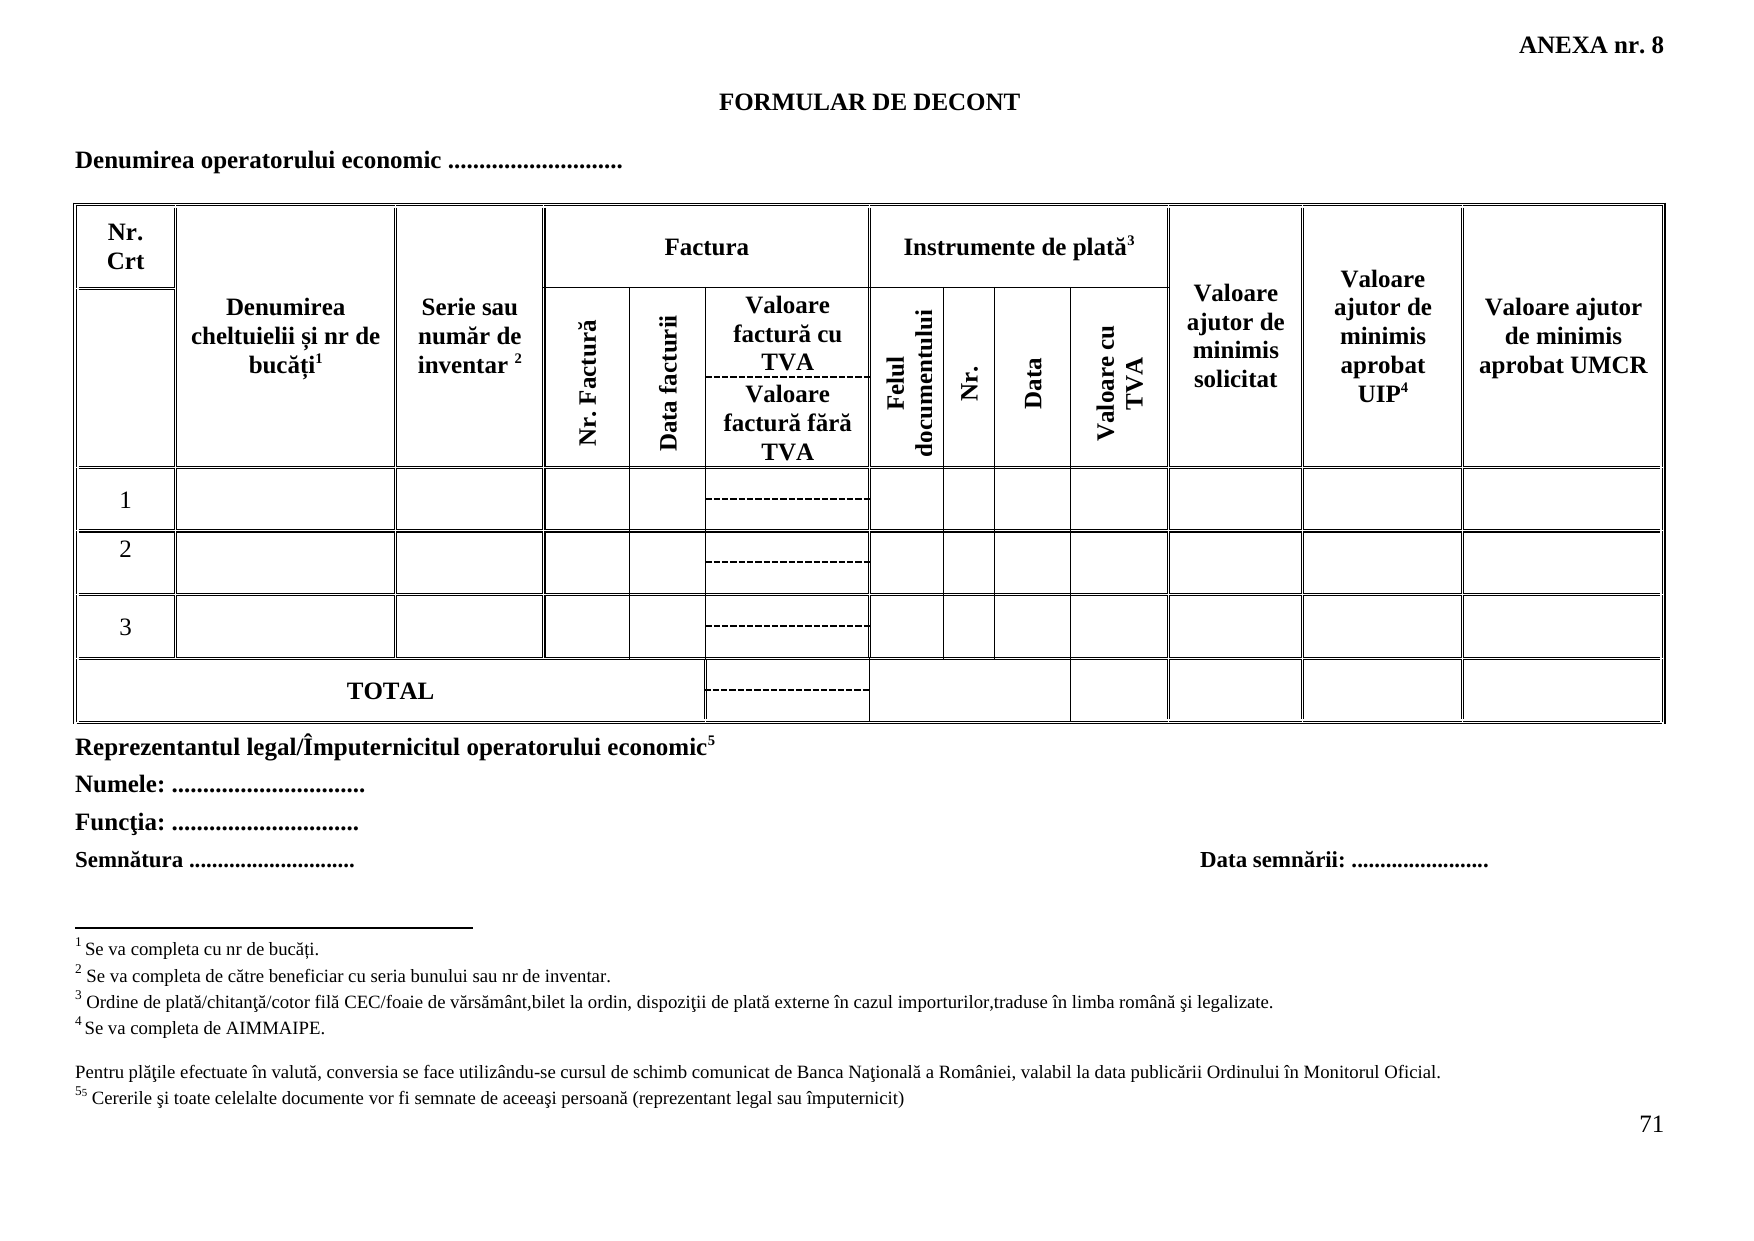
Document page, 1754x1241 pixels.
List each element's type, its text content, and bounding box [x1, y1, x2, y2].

table_cell Nr. Factură [546, 288, 629, 466]
table_cell [995, 469, 1070, 529]
subtitle ANEXA nr. 8 [75, 30, 1664, 59]
table_cell [1304, 469, 1461, 529]
table_cell [1168, 657, 1303, 721]
table_cell Valoare factură cu TVA [706, 288, 868, 376]
table_cell 2 [75, 529, 176, 593]
table_cell [944, 596, 994, 657]
table_cell [706, 625, 868, 657]
table_cell [177, 533, 394, 593]
table_header Factura [544, 206, 869, 287]
table_header Serie sau număr de inventar [395, 204, 544, 466]
table_cell [630, 533, 705, 593]
table_cell [546, 533, 629, 593]
table_cell [1170, 533, 1301, 593]
table_cell 1 [77, 466, 174, 529]
table_cell Valoare cu TVA [1071, 288, 1167, 466]
table_cell [397, 469, 542, 529]
table_cell [706, 469, 868, 497]
table_header Valoare ajutor de minimis aprobat UIP [1303, 204, 1463, 466]
text Numele: ............................... [75, 767, 1664, 799]
table_cell Data [995, 288, 1070, 466]
table_cell [1170, 596, 1301, 657]
table_cell [397, 596, 542, 657]
table_cell [1071, 596, 1167, 657]
table_cell [706, 561, 868, 593]
table_cell [706, 689, 869, 721]
table_cell [1463, 593, 1664, 657]
table_header Valoare ajutor de minimis solicitat [1168, 204, 1303, 466]
table_cell Nr. [944, 288, 994, 466]
table_cell TOTAL [77, 657, 706, 721]
table_cell [1463, 657, 1662, 721]
table_cell [177, 596, 394, 657]
table_cell Felul documentului [871, 288, 943, 466]
table_header Valoare ajutor de minimis aprobat UMCR [1463, 206, 1662, 466]
table_cell [1071, 660, 1168, 721]
table_cell [995, 533, 1070, 593]
table_cell [1071, 533, 1167, 593]
table_cell [630, 469, 705, 529]
table_cell Valoare factură fără TVA [706, 376, 868, 466]
table_cell [871, 596, 943, 657]
text Denumirea operatorului economic ............................ [75, 145, 1664, 174]
table_cell [1303, 657, 1463, 721]
table_cell [546, 469, 629, 529]
table_cell [77, 287, 174, 466]
table_cell [706, 596, 868, 625]
table_cell [1304, 596, 1461, 657]
table_cell [871, 469, 943, 529]
table_cell [1071, 469, 1167, 529]
text Funcţia: .............................. [75, 805, 1664, 836]
text Semnătura ............................. Data semnării: ........................ [75, 842, 1664, 874]
table_cell [995, 596, 1070, 657]
table_cell [871, 533, 943, 593]
table_cell [1463, 529, 1664, 593]
table_cell [707, 660, 869, 689]
table_header Denumirea cheltuielii și nr de bucăți1 [176, 206, 395, 466]
table_cell 3 [75, 593, 176, 657]
table_cell [706, 533, 868, 561]
table_cell [177, 469, 394, 529]
table_cell [706, 498, 868, 529]
table_cell [944, 533, 994, 593]
text Reprezentantul legal/Împuternicitul operatorului economic5 [75, 730, 1664, 761]
table_cell [870, 660, 1070, 721]
table_header Nr. Crt [77, 204, 176, 287]
text FORMULAR DE DECONT [75, 87, 1664, 116]
table_cell [397, 533, 542, 593]
table_cell [630, 596, 705, 657]
table_header Instrumente de plată [869, 206, 1168, 287]
table_cell Data facturii [630, 288, 705, 466]
table_cell [944, 469, 994, 529]
table_cell [1170, 469, 1301, 529]
table_cell [1464, 466, 1662, 529]
table_cell [546, 596, 629, 657]
table_cell [1304, 533, 1461, 593]
